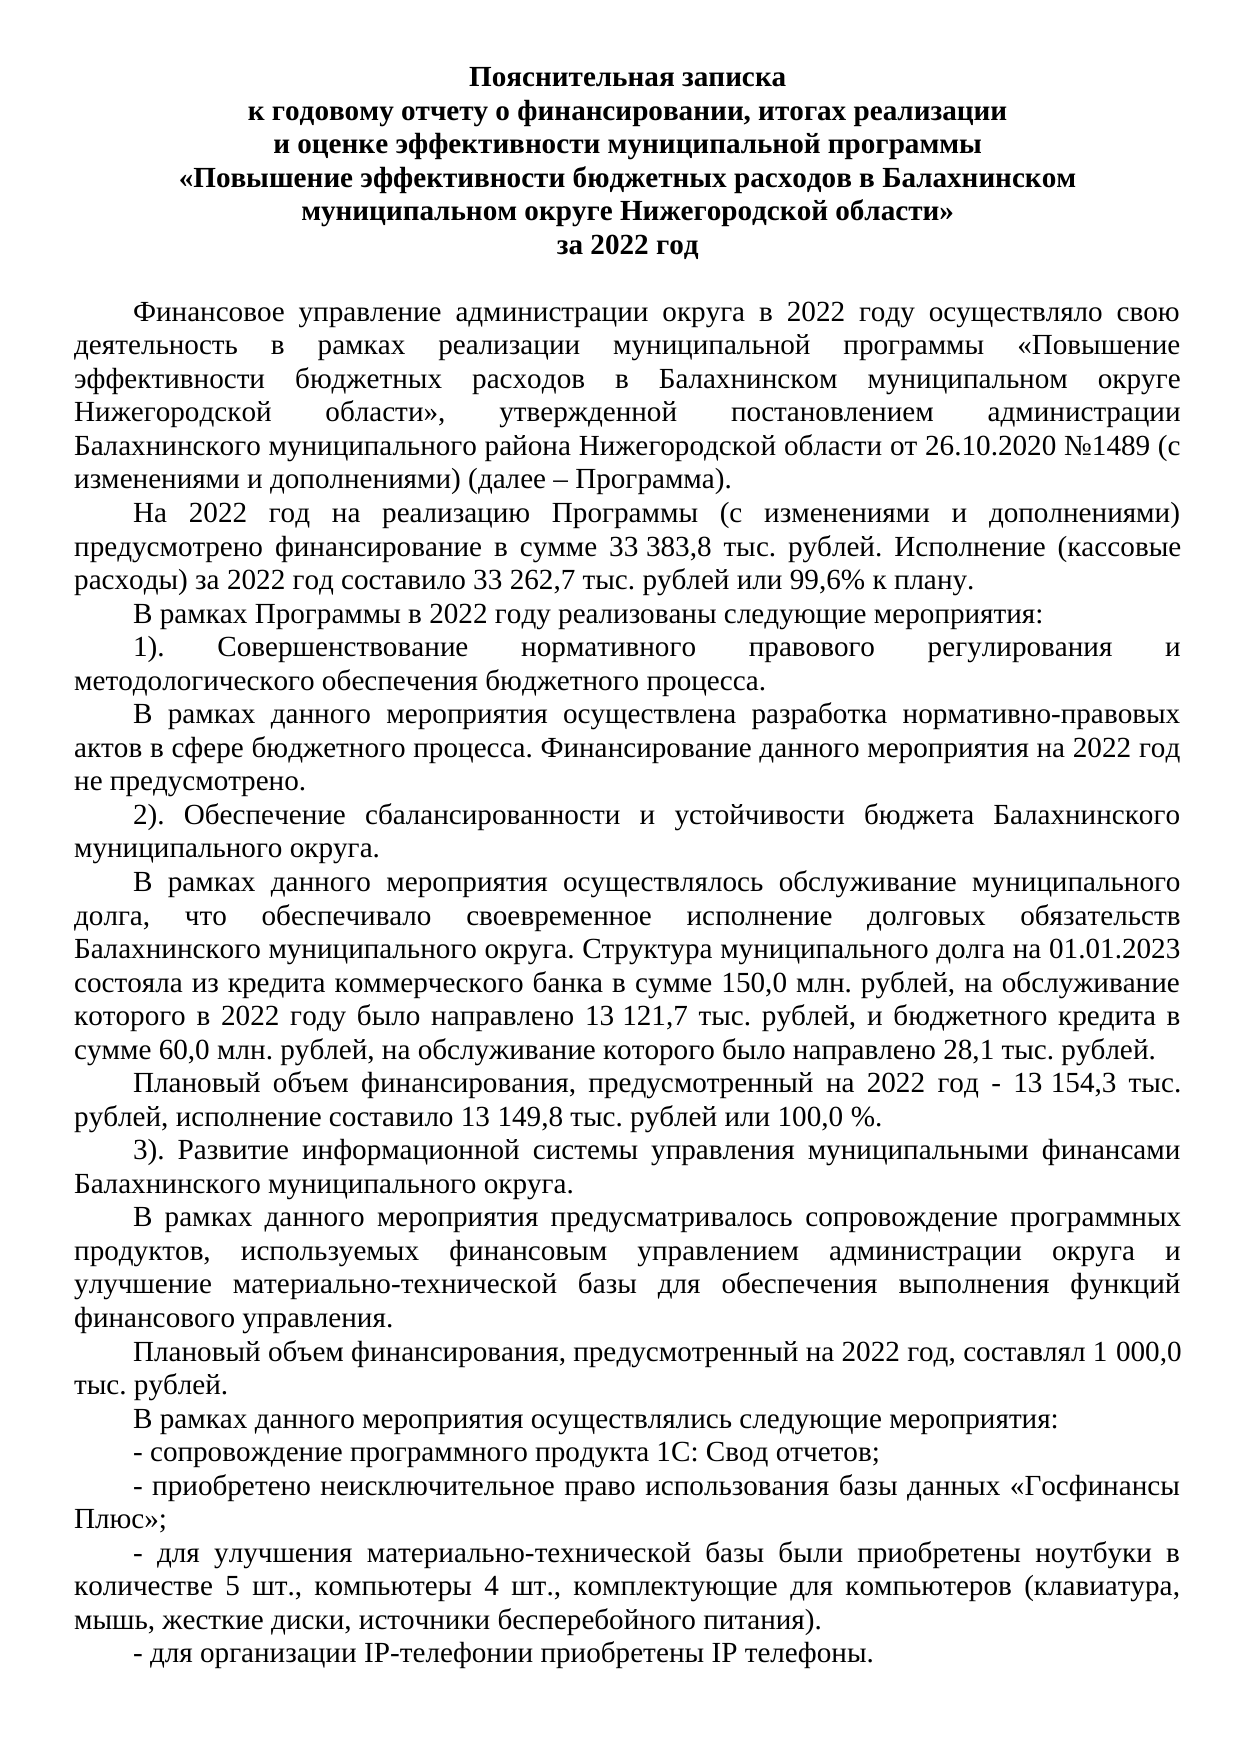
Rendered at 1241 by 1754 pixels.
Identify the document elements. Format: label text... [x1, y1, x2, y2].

text В рамках данного мероприятия предусматривалось сопровождение программных продуктов, используемых финансовым управлением администрации округа и улучшение материально-технической базы для обеспечения выполнения функций финансового управления. [74, 1199, 1181, 1334]
text - приобретено неисключительное право использования базы данных «Госфинансы Плюс»; [74, 1468, 1181, 1535]
text Плановый объем финансирования, предусмотренный на 2022 год, составлял 1 000,0 тыс. рублей. [74, 1334, 1181, 1401]
text - сопровождение программного продукта 1С: Свод отчетов; [74, 1434, 1181, 1468]
text 1). Совершенствование нормативного правового регулирования и методологического обеспечения бюджетного процесса. [74, 629, 1181, 696]
text - для организации IP-телефонии приобретены IP телефоны. [74, 1636, 1181, 1669]
text и оценке эффективности муниципальной программы [74, 126, 1181, 160]
text - для улучшения материально-технической базы были приобретены ноутбуки в количестве 5 шт., компьютеры 4 шт., комплектующие для компьютеров (клавиатура, мышь, жесткие диски, источники бесперебойного питания). [74, 1535, 1181, 1636]
text На 2022 год на реализацию Программы (с изменениями и дополнениями) предусмотрено финансирование в сумме 33 383,8 тыс. рублей. Исполнение (кассовые расходы) за 2022 год составило 33 262,7 тыс. рублей или 99,6% к плану. [74, 495, 1181, 596]
text В рамках данного мероприятия осуществлялось обслуживание муниципального долга, что обеспечивало своевременное исполнение долговых обязательств Балахнинского муниципального округа. Структура муниципального долга на 01.01.2023 состояла из кредита коммерческого банка в сумме 150,0 млн. рублей, на обслуживание которого в 2022 году было направлено 13 121,7 тыс. рублей, и бюджетного кредита в сумме 60,0 млн. рублей, на обслуживание которого было направлено 28,1 тыс. рублей. [74, 864, 1181, 1065]
text 2). Обеспечение сбалансированности и устойчивости бюджета Балахнинского муниципального округа. [74, 797, 1181, 864]
text В рамках Программы в 2022 году реализованы следующие мероприятия: [74, 596, 1181, 629]
text за 2022 год [74, 227, 1181, 260]
text «Повышение эффективности бюджетных расходов в Балахнинском муниципальном округе Нижегородской области» [74, 160, 1181, 227]
text к годовому отчету о финансировании, итогах реализации [74, 93, 1181, 126]
text Плановый объем финансирования, предусмотренный на 2022 год - 13 154,3 тыс. рублей, исполнение составило 13 149,8 тыс. рублей или 100,0 %. [74, 1065, 1181, 1132]
text Пояснительная записка [74, 59, 1181, 93]
text В рамках данного мероприятия осуществлялись следующие мероприятия: [74, 1401, 1181, 1434]
text 3). Развитие информационной системы управления муниципальными финансами Балахнинского муниципального округа. [74, 1132, 1181, 1199]
text Финансовое управление администрации округа в 2022 году осуществляло свою деятельность в рамках реализации муниципальной программы «Повышение эффективности бюджетных расходов в Балахнинском муниципальном округе Нижегородской области», утвержденной постановлением администрации Балахнинского муниципального района Нижегородской области от 26.10.2020 №1489 (с изменениями и дополнениями) (далее – Программа). [74, 294, 1181, 495]
text В рамках данного мероприятия осуществлена разработка нормативно-правовых актов в сфере бюджетного процесса. Финансирование данного мероприятия на 2022 год не предусмотрено. [74, 696, 1181, 797]
